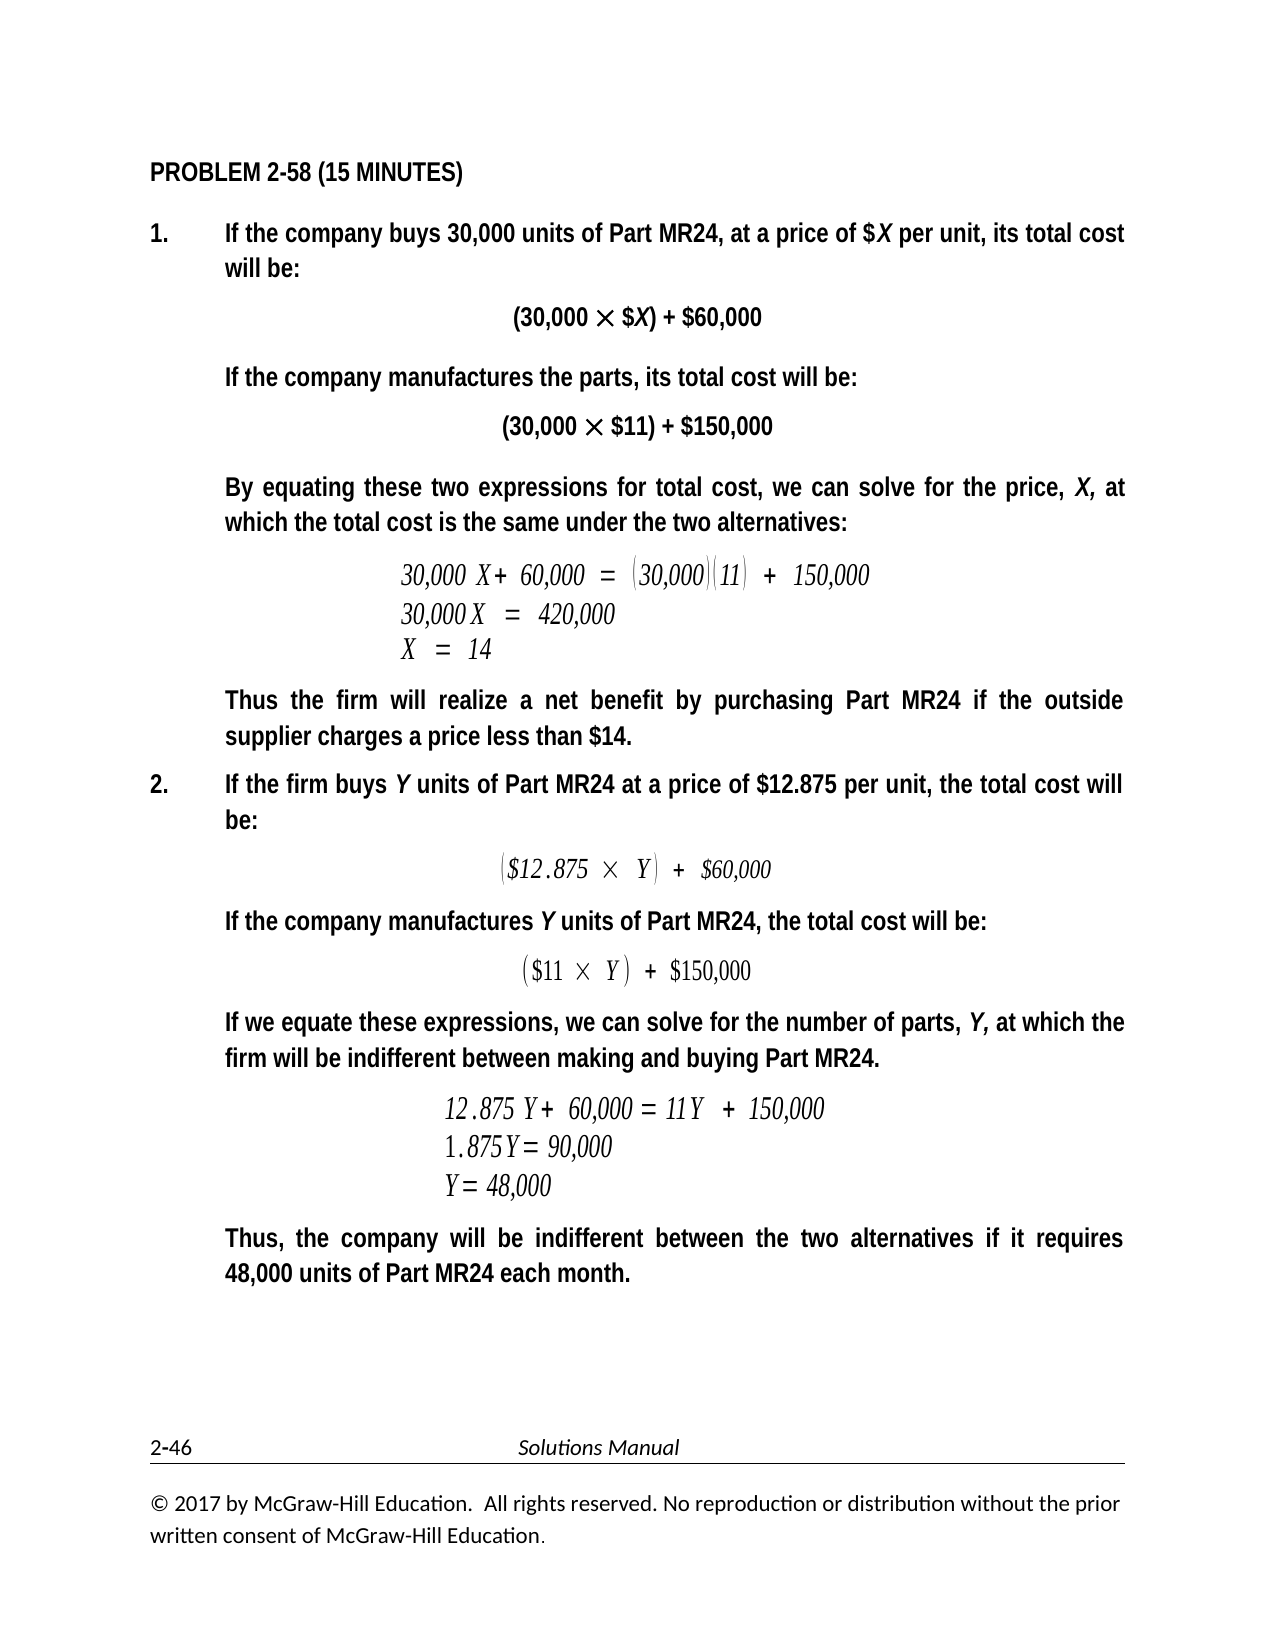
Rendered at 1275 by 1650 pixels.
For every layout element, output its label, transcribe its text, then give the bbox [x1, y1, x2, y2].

subtitle Problem 2-58 (15 minutes) [150, 156, 1125, 187]
text If we equate these expressions, we can solve for the number of parts, Y, at which the firm will be indifferent between making and buying Part MR24. [150, 1006, 1125, 1073]
text If the company manufactures Y units of Part MR24, the total cost will be: [150, 905, 1125, 936]
text 1. If the company buys 30,000 units of Part MR24, at a price of $X per unit, its total cost will be: [150, 217, 1125, 283]
text 2. If the firm buys Y units of Part MR24 at a price of $12.875 per unit, the total cost will be: [150, 768, 1125, 835]
subtitle (30,000 $11) + $150,000 [150, 410, 1125, 441]
subtitle (30,000 $X) + $60,000 [150, 301, 1125, 332]
text Thus, the company will be indifferent between the two alternatives if it requires 48,000 units of Part MR24 each month. [150, 1222, 1125, 1288]
text By equating these two expressions for total cost, we can solve for the price, X, at which the total cost is the same under the two alternatives: [150, 471, 1125, 537]
text Thus the firm will realize a net benefit by purchasing Part MR24 if the outside supplier charges a price less than $14. [150, 684, 1125, 751]
text If the company manufactures the parts, its total cost will be: [150, 362, 1125, 393]
